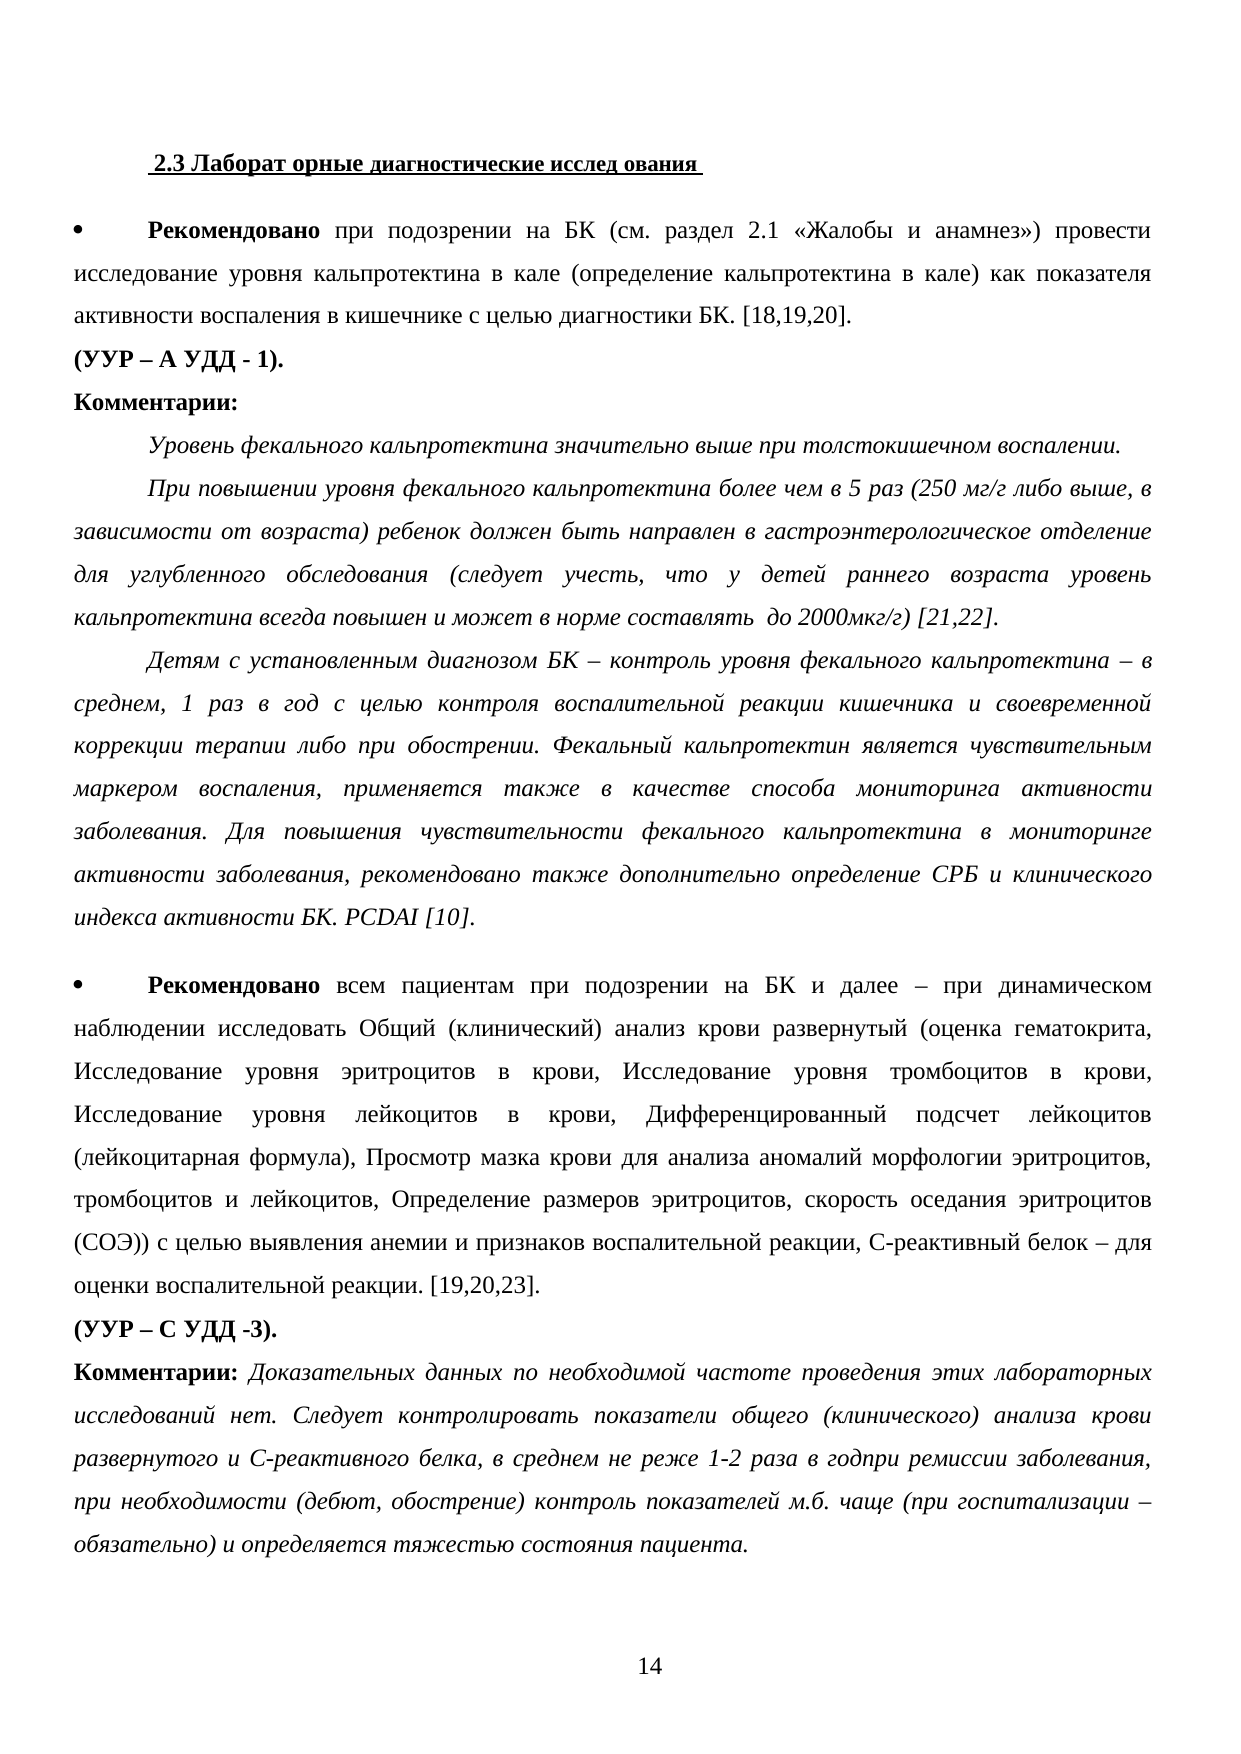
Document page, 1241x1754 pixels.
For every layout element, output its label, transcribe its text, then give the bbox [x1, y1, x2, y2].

subtitle (УУР – А УДД - 1). [74, 344, 1163, 373]
list Рекомендовано всем пациентам при подозрении на БК и далее – при динамическом наблюдении исследовать Общий (клинический) анализ крови развернутый (оценка гематокрита, Исследование уровня эритроцитов в крови, Исследование уровня тромбоцитов в крови, Исследование уровня лейкоцитов в крови, Дифференцированный подсчет лейкоцитов (лейкоцитарная формула), Просмотр мазка крови для анализа аномалий морфологии эритроцитов, тромбоцитов и лейкоцитов, Определение размеров эритроцитов, скорость оседания эритроцитов (СОЭ)) с целью выявления анемии и признаков воспалительной реакции, С-реактивный белок – для оценки воспалительной реакции. [19,20,23]. [74, 970, 1152, 1299]
text Детям с установленным диагнозом БК – контроль уровня фекального кальпротектина – в среднем, 1 раз в год с целью контроля воспалительной реакции кишечника и своевременной коррекции терапии либо при обострении. Фекальный кальпротектин является чувствительным маркером воспаления, применяется также в качестве способа мониторинга активности заболевания. Для повышения чувствительности фекального кальпротектина в мониторинге активности заболевания, рекомендовано также дополнительно определение СРБ и клинического индекса активности БК. PCDAI [10]. [74, 645, 1152, 931]
list Рекомендовано при подозрении на БК (см. раздел 2.1 «Жалобы и анамнез») провести исследование уровня кальпротектина в кале (определение кальпротектина в кале) как показателя активности воспаления в кишечнике с целью диагностики БК. [18,19,20]. [74, 215, 1151, 329]
text Уровень фекального кальпротектина значительно выше при толстокишечном воспалении. [147, 430, 1163, 459]
subtitle (УУР – С УДД -3). [74, 1314, 1163, 1343]
text 2.3 Лаборат орные диагностические исслед ования [147, 148, 1163, 177]
text Комментарии: [74, 387, 1163, 416]
text При повышении уровня фекального кальпротектина более чем в 5 раз (250 мг/г либо выше, в зависимости от возраста) ребенок должен быть направлен в гастроэнтерологическое отделение для углубленного обследования (следует учесть, что у детей раннего возраста уровень кальпротектина всегда повышен и может в норме составлять до 2000мкг/г) [21,22]. [74, 473, 1152, 630]
text Комментарии: Доказательных данных по необходимой частоте проведения этих лабораторных исследований нет. Следует контролировать показатели общего (клинического) анализа крови развернутого и С-реактивного белка, в среднем не реже 1-2 раза в годпри ремиссии заболевания, при необходимости (дебют, обострение) контроль показателей м.б. чаще (при госпитализации – обязательно) и определяется тяжестью состояния пациента. [74, 1357, 1152, 1558]
